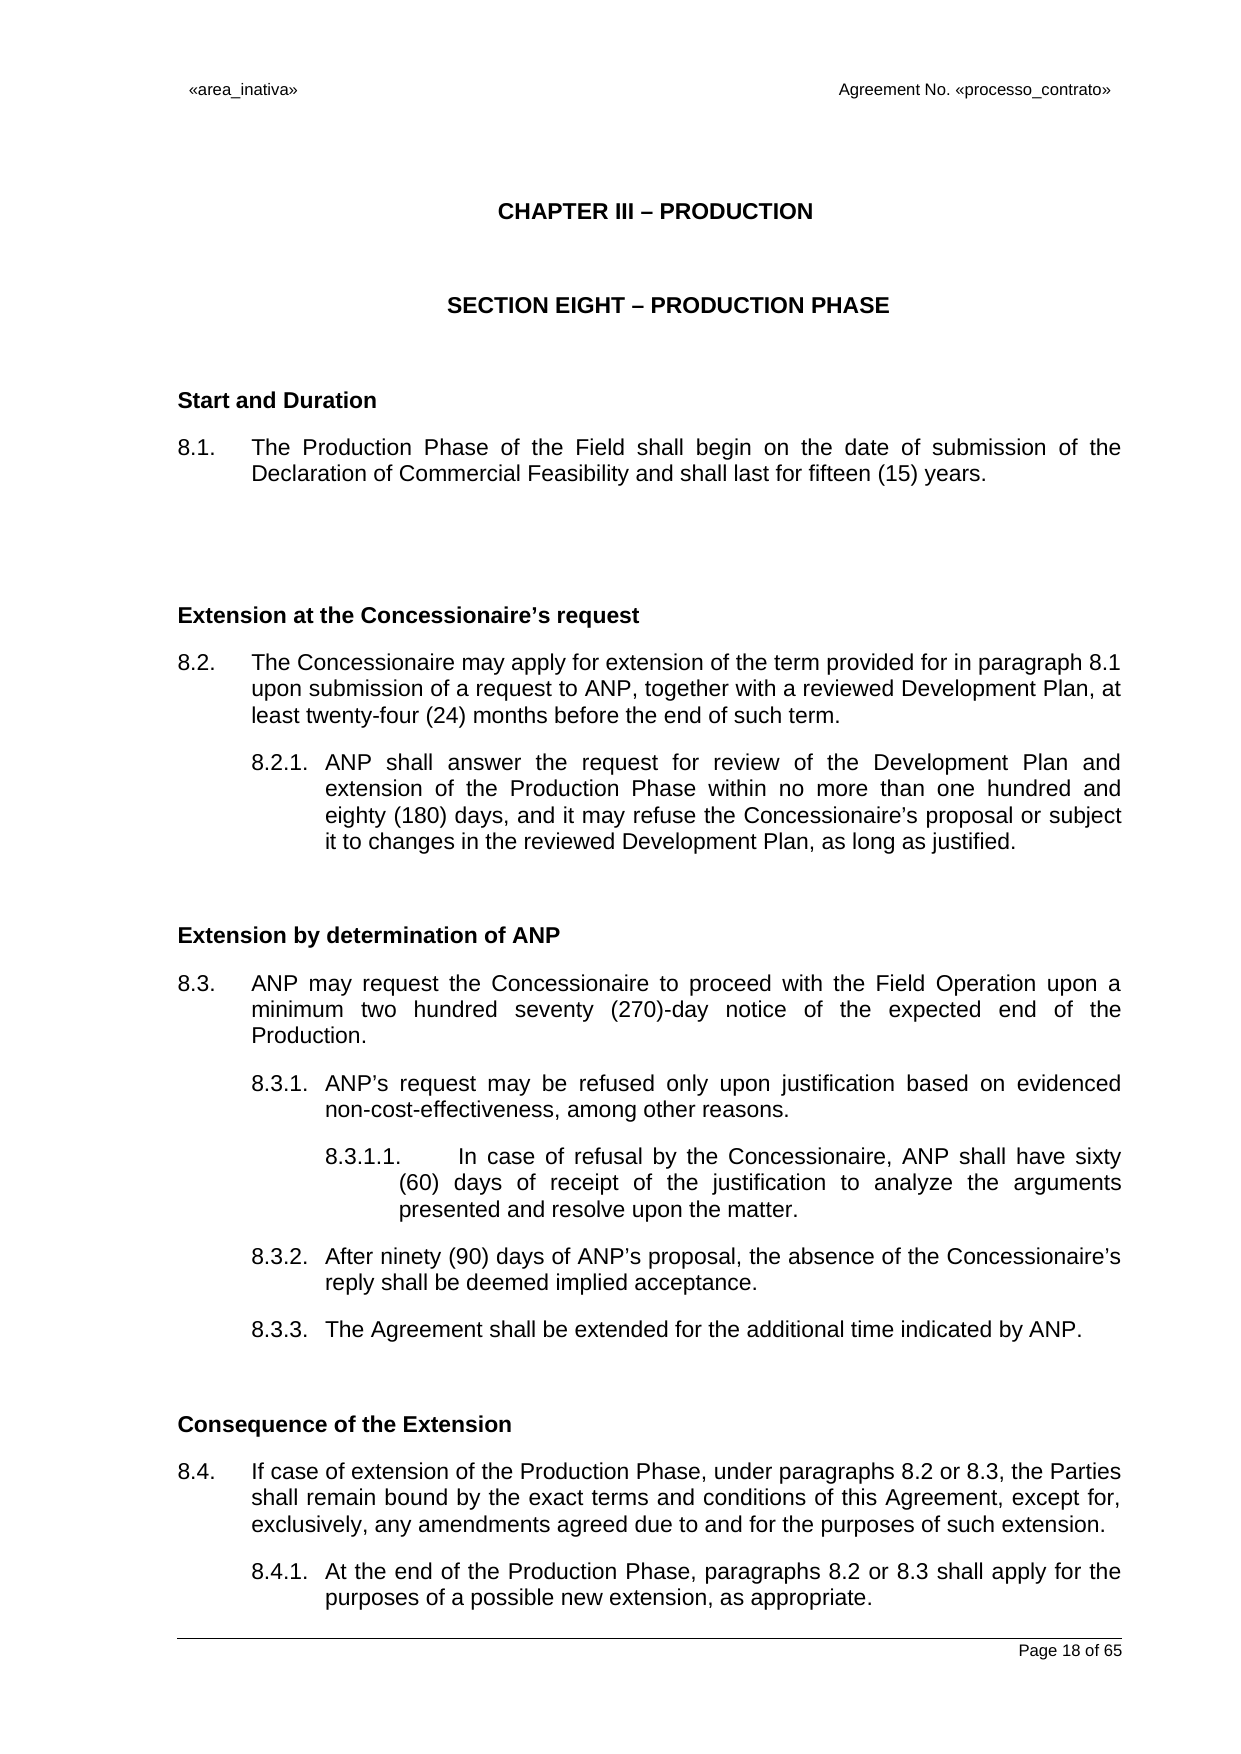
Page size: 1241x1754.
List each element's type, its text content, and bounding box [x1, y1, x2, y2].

text The Concessionaire may apply for extension of the term provided for in paragraph 8.1 upon submission of a request to ANP, together with a reviewed Development Plan, at least twenty-four (24) months before the end of such term. [177, 649, 1122, 728]
text The Agreement shall be extended for the additional time indicated by ANP. [251, 1316, 1122, 1343]
text The Production Phase of the Field shall begin on the date of submission of the Declaration of Commercial Feasibility and shall last for fifteen (15) years. [177, 434, 1122, 487]
text Extension by determination of ANP [177, 922, 1122, 949]
text In case of refusal by the Concessionaire, ANP shall have sixty (60) days of receipt of the justification to analyze the arguments presented and resolve upon the matter. [325, 1143, 1122, 1222]
text Consequence of the Extension [177, 1411, 1122, 1437]
text Start and Duration [177, 387, 1122, 413]
text ANP shall answer the request for review of the Development Plan and extension of the Production Phase within no more than one hundred and eighty (180) days, and it may refuse the Concessionaire’s proposal or subject it to changes in the reviewed Development Plan, as long as justified. [251, 749, 1122, 854]
text ANP may request the Concessionaire to proceed with the Field Operation upon a minimum two hundred seventy (270)-day notice of the expected end of the Production. [177, 969, 1122, 1049]
text After ninety (90) days of ANP’s proposal, the absence of the Concessionaire’s reply shall be deemed implied acceptance. [251, 1243, 1122, 1296]
text SECTION EIGHT – PRODUCTION PHASE [177, 292, 1122, 319]
text CHAPTER III – PRODUCTION [189, 198, 1122, 224]
text At the end of the Production Phase, paragraphs 8.2 or 8.3 shall apply for the purposes of a possible new extension, as appropriate. [251, 1558, 1122, 1611]
text If case of extension of the Production Phase, under paragraphs 8.2 or 8.3, the Parties shall remain bound by the exact terms and conditions of this Agreement, except for, exclusively, any amendments agreed due to and for the purposes of such extension. [177, 1458, 1122, 1537]
text ANP’s request may be refused only upon justification based on evidenced non-cost-effectiveness, among other reasons. [251, 1069, 1122, 1122]
text Extension at the Concessionaire’s request [177, 602, 1122, 628]
